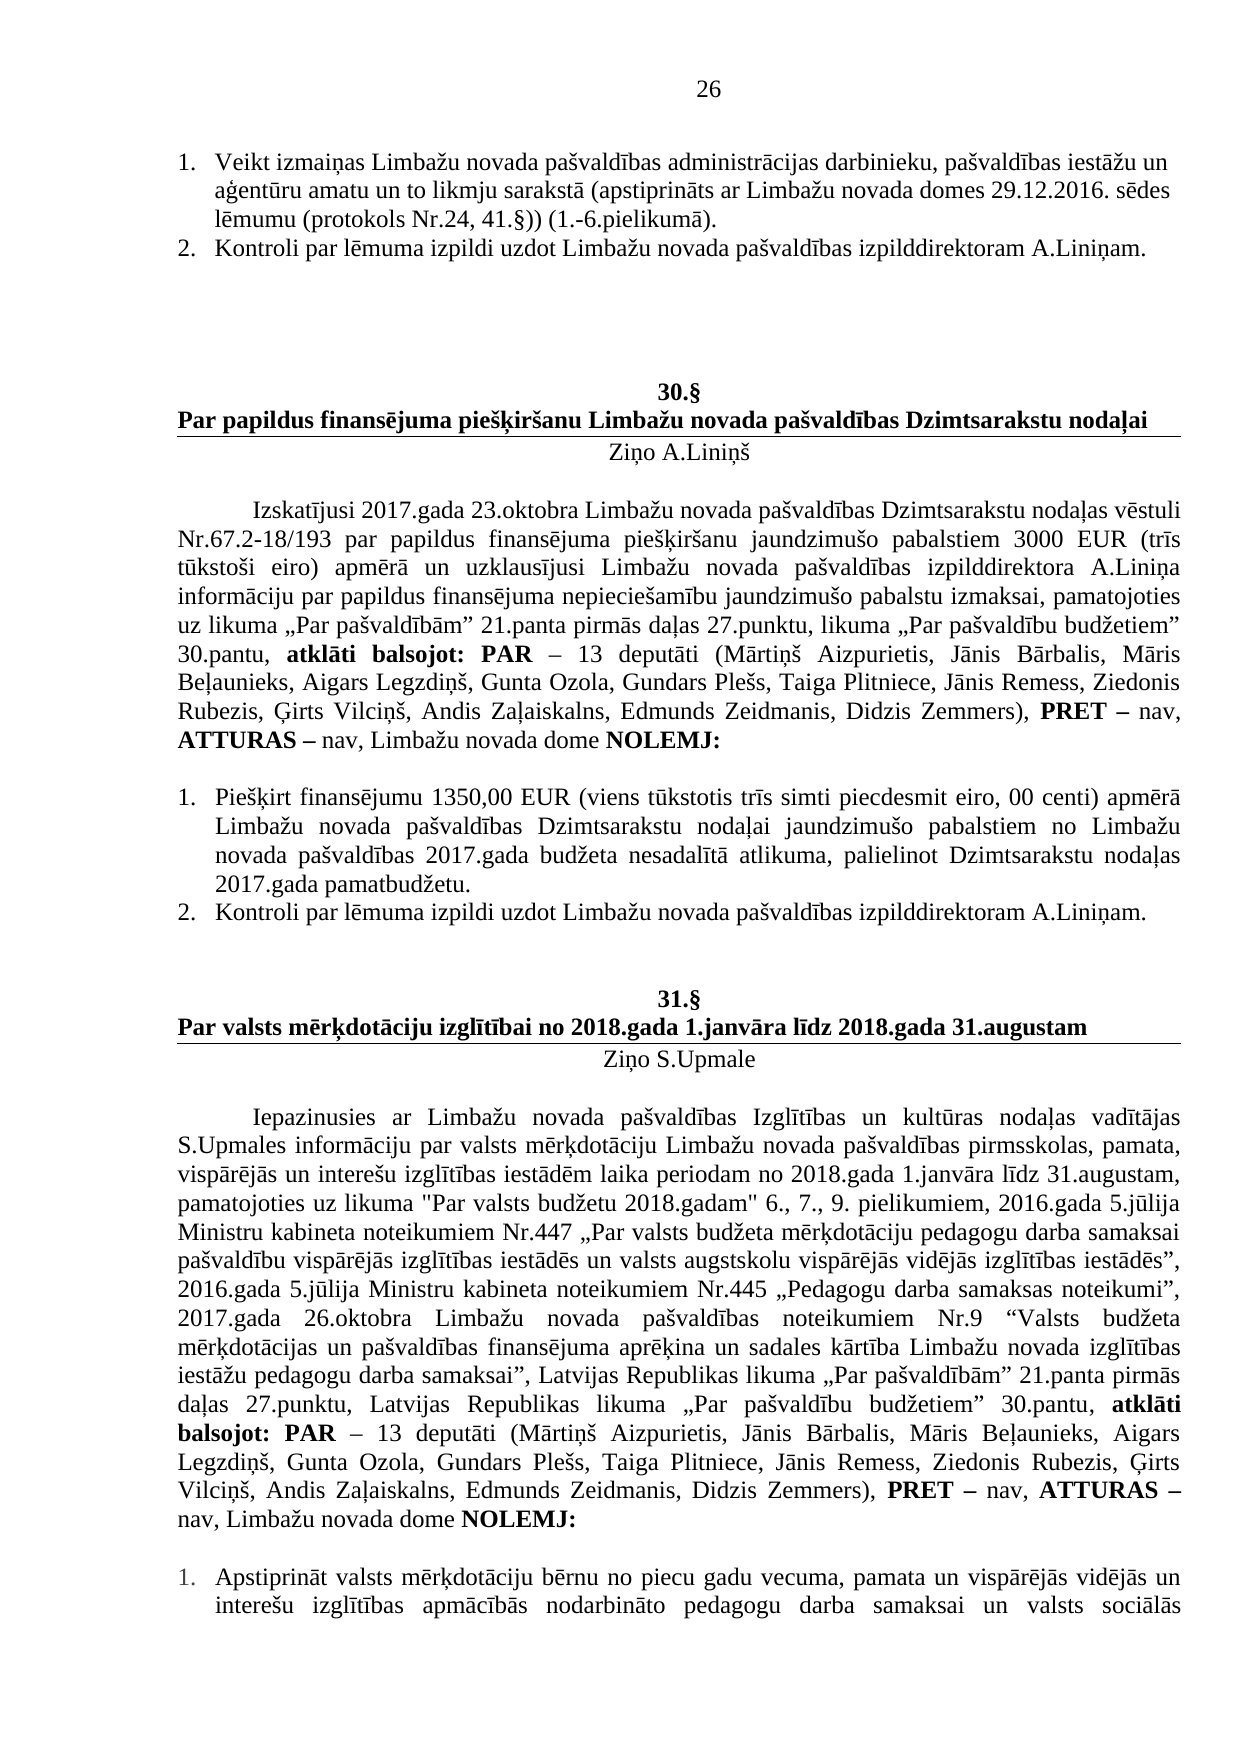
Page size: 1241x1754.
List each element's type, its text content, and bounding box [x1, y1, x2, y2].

text Izskatījusi 2017.gada 23.oktobra Limbažu novada pašvaldības Dzimtsarakstu nodaļas vēstuli Nr.67.2-18/193 par papildus finansējuma piešķiršanu jaundzimušo pabalstiem 3000 EUR (trīs tūkstoši eiro) apmērā un uzklausījusi Limbažu novada pašvaldības izpilddirektora A.Liniņa informāciju par papildus finansējuma nepieciešamību jaundzimušo pabalstu izmaksai, pamatojoties uz likuma „Par pašvaldībām” 21.panta pirmās daļas 27.punktu, likuma „Par pašvaldību budžetiem” 30.pantu, atklāti balsojot: PAR – 13 deputāti (Mārtiņš Aizpurietis, Jānis Bārbalis, Māris Beļaunieks, Aigars Legzdiņš, Gunta Ozola, Gundars Plešs, Taiga Plitniece, Jānis Remess, Ziedonis Rubezis, Ģirts Vilciņš, Andis Zaļaiskalns, Edmunds Zeidmanis, Didzis Zemmers), PRET – nav, ATTURAS – nav, Limbažu novada dome NOLEMJ: [177, 495, 1181, 754]
list Piešķirt finansējumu 1350,00 EUR (viens tūkstotis trīs simti piecdesmit eiro, 00 centi) apmērā Limbažu novada pašvaldības Dzimtsarakstu nodaļai jaundzimušo pabalstiem no Limbažu novada pašvaldības 2017.gada budžeta nesadalītā atlikuma, palielinot Dzimtsarakstu nodaļas 2017.gada pamatbudžetu. [177, 782, 1181, 897]
text Iepazinusies ar Limbažu novada pašvaldības Izglītības un kultūras nodaļas vadītājas S.Upmales informāciju par valsts mērķdotāciju Limbažu novada pašvaldības pirmsskolas, pamata, vispārējās un interešu izglītības iestādēm laika periodam no 2018.gada 1.janvāra līdz 31.augustam, pamatojoties uz likuma "Par valsts budžetu 2018.gadam" 6., 7., 9. pielikumiem, 2016.gada 5.jūlija Ministru kabineta noteikumiem Nr.447 „Par valsts budžeta mērķdotāciju pedagogu darba samaksai pašvaldību vispārējās izglītības iestādēs un valsts augstskolu vispārējās vidējās izglītības iestādēs”, 2016.gada 5.jūlija Ministru kabineta noteikumiem Nr.445 „Pedagogu darba samaksas noteikumi”, 2017.gada 26.oktobra Limbažu novada pašvaldības noteikumiem Nr.9 “Valsts budžeta mērķdotācijas un pašvaldības finansējuma aprēķina un sadales kārtība Limbažu novada izglītības iestāžu pedagogu darba samaksai”, Latvijas Republikas likuma „Par pašvaldībām” 21.panta pirmās daļas 27.punktu, Latvijas Republikas likuma „Par pašvaldību budžetiem” 30.pantu, atklāti balsojot: PAR – 13 deputāti (Mārtiņš Aizpurietis, Jānis Bārbalis, Māris Beļaunieks, Aigars Legzdiņš, Gunta Ozola, Gundars Plešs, Taiga Plitniece, Jānis Remess, Ziedonis Rubezis, Ģirts Vilciņš, Andis Zaļaiskalns, Edmunds Zeidmanis, Didzis Zemmers), PRET – nav, ATTURAS – nav, Limbažu novada dome NOLEMJ: [177, 1102, 1181, 1533]
text 31.§ [177, 984, 1181, 1012]
text Par valsts mērķdotāciju izglītībai no 2018.gada 1.janvāra līdz 2018.gada 31.augustam [177, 1012, 1181, 1043]
list Veikt izmaiņas Limbažu novada pašvaldības administrācijas darbinieku, pašvaldības iestāžu un aģentūru amatu un to likmju sarakstā (apstiprināts ar Limbažu novada domes 29.12.2016. sēdes lēmumu (protokols Nr.24, 41.§)) (1.-6.pielikumā). [177, 147, 1181, 233]
text Ziņo S.Upmale [177, 1044, 1181, 1073]
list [177, 1562, 1181, 1619]
list Kontroli par lēmuma izpildi uzdot Limbažu novada pašvaldības izpilddirektoram A.Liniņam. [177, 233, 1181, 262]
text Ziņo A.Liniņš [177, 437, 1181, 466]
text Par papildus finansējuma piešķiršanu Limbažu novada pašvaldības Dzimtsarakstu nodaļai [177, 406, 1181, 436]
list Kontroli par lēmuma izpildi uzdot Limbažu novada pašvaldības izpilddirektoram A.Liniņam. [177, 897, 1181, 926]
text 30.§ [177, 377, 1181, 406]
